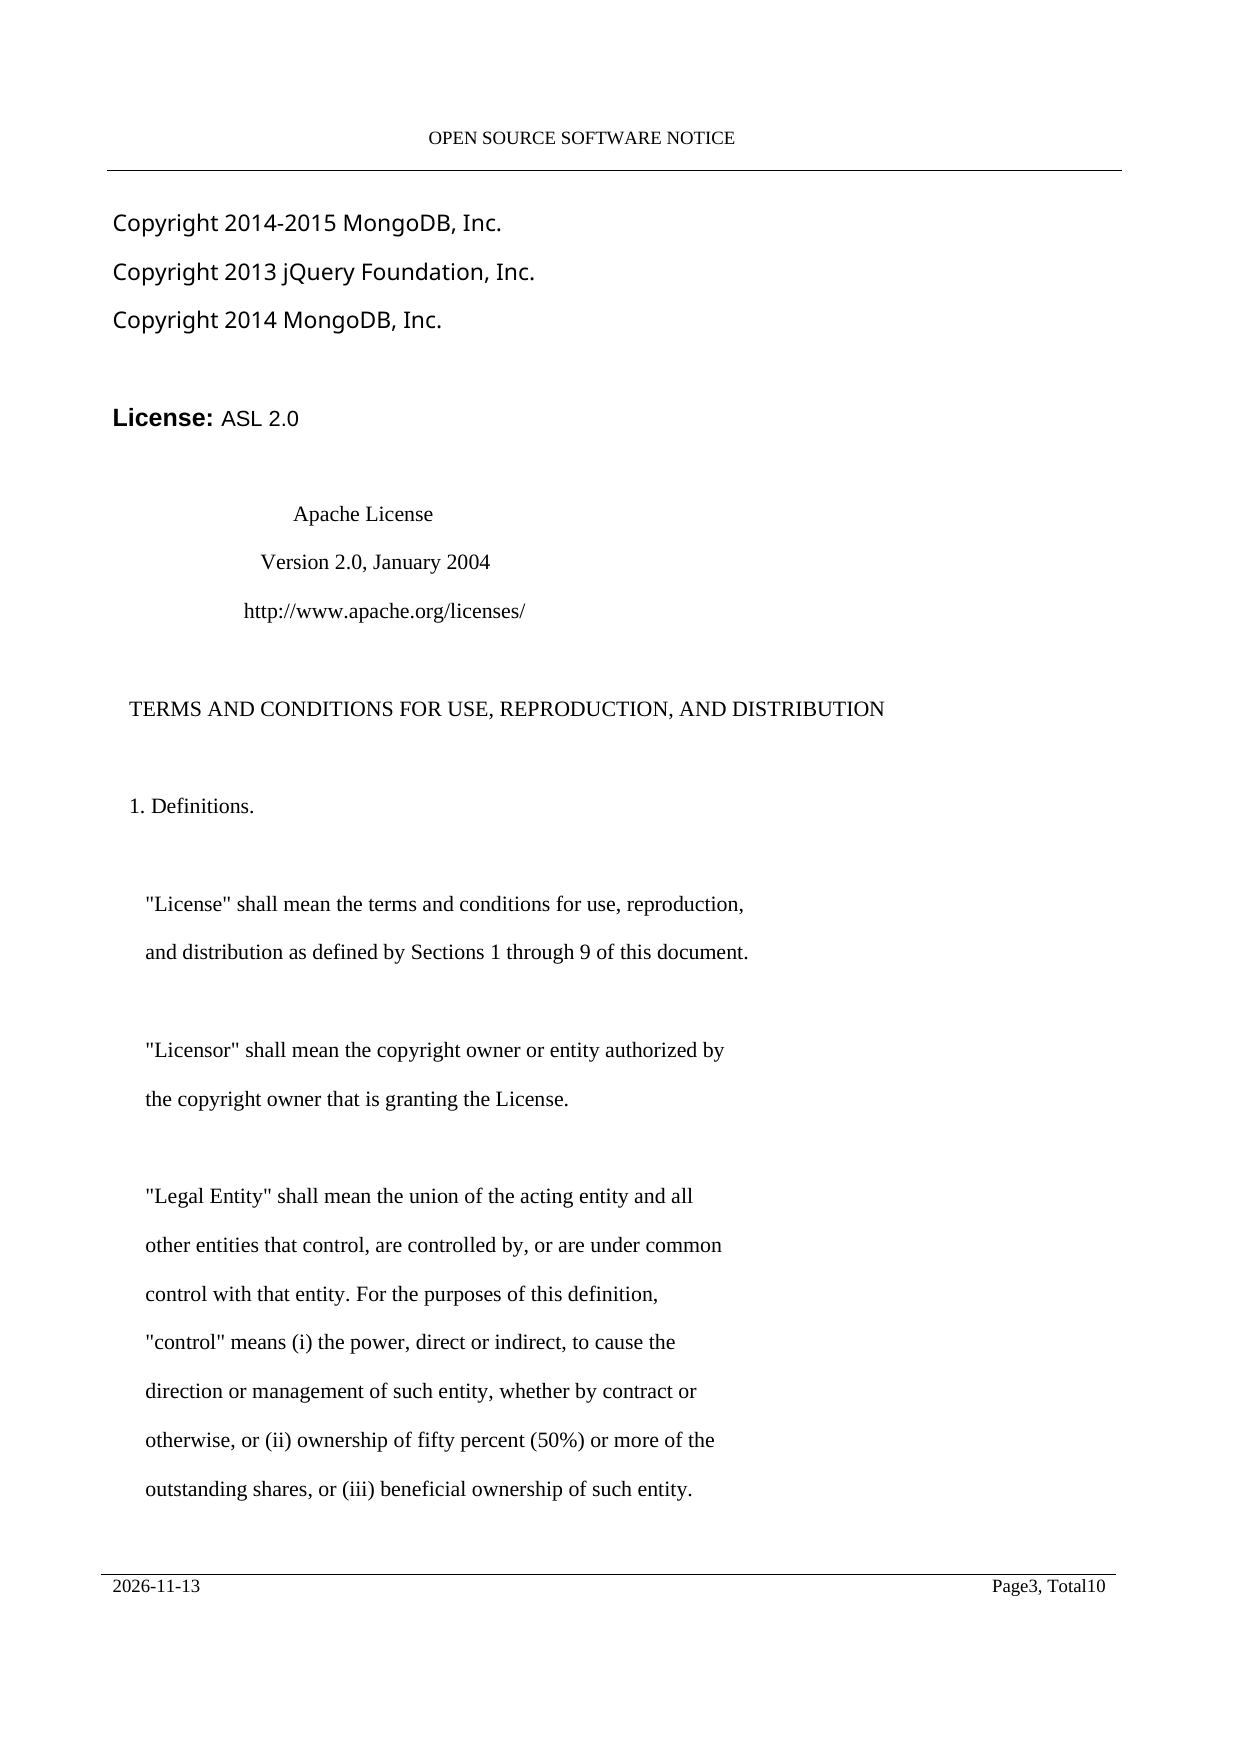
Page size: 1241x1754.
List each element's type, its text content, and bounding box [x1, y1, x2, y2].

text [112, 206, 1128, 385]
text License: ASL 2.0 [112, 401, 1128, 434]
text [112, 448, 1128, 1504]
